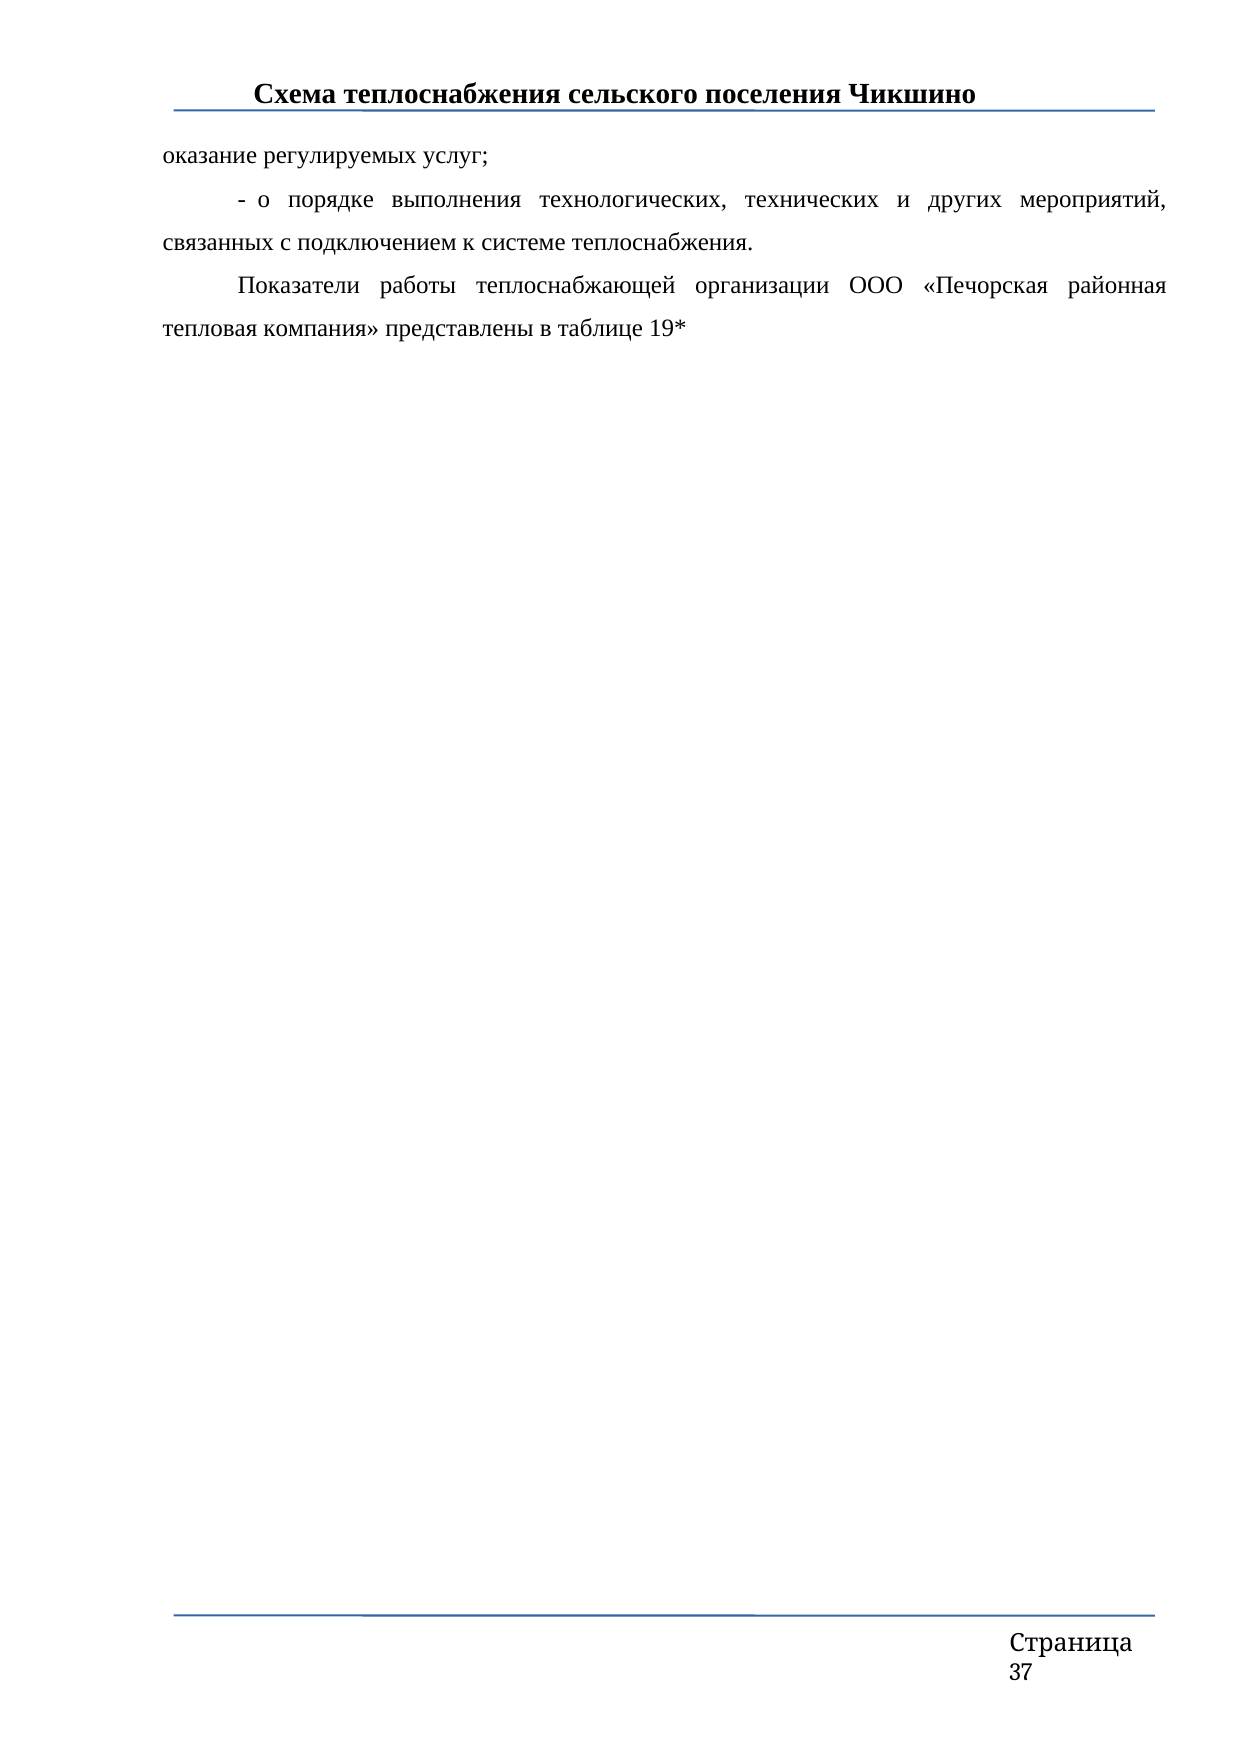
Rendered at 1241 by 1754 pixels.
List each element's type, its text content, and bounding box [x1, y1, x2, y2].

text Показатели работы теплоснабжающей организации ООО «Печорская районная тепловая компания» представлены в таблице 19* [162, 270, 1167, 342]
list о порядке выполнения технологических, технических и других мероприятий, связанных с подключением к системе теплоснабжения. [162, 184, 1167, 256]
list об условиях, на которых осуществляется поставка регулируемых товаров и (или) оказание регулируемых услуг; [162, 141, 1167, 169]
